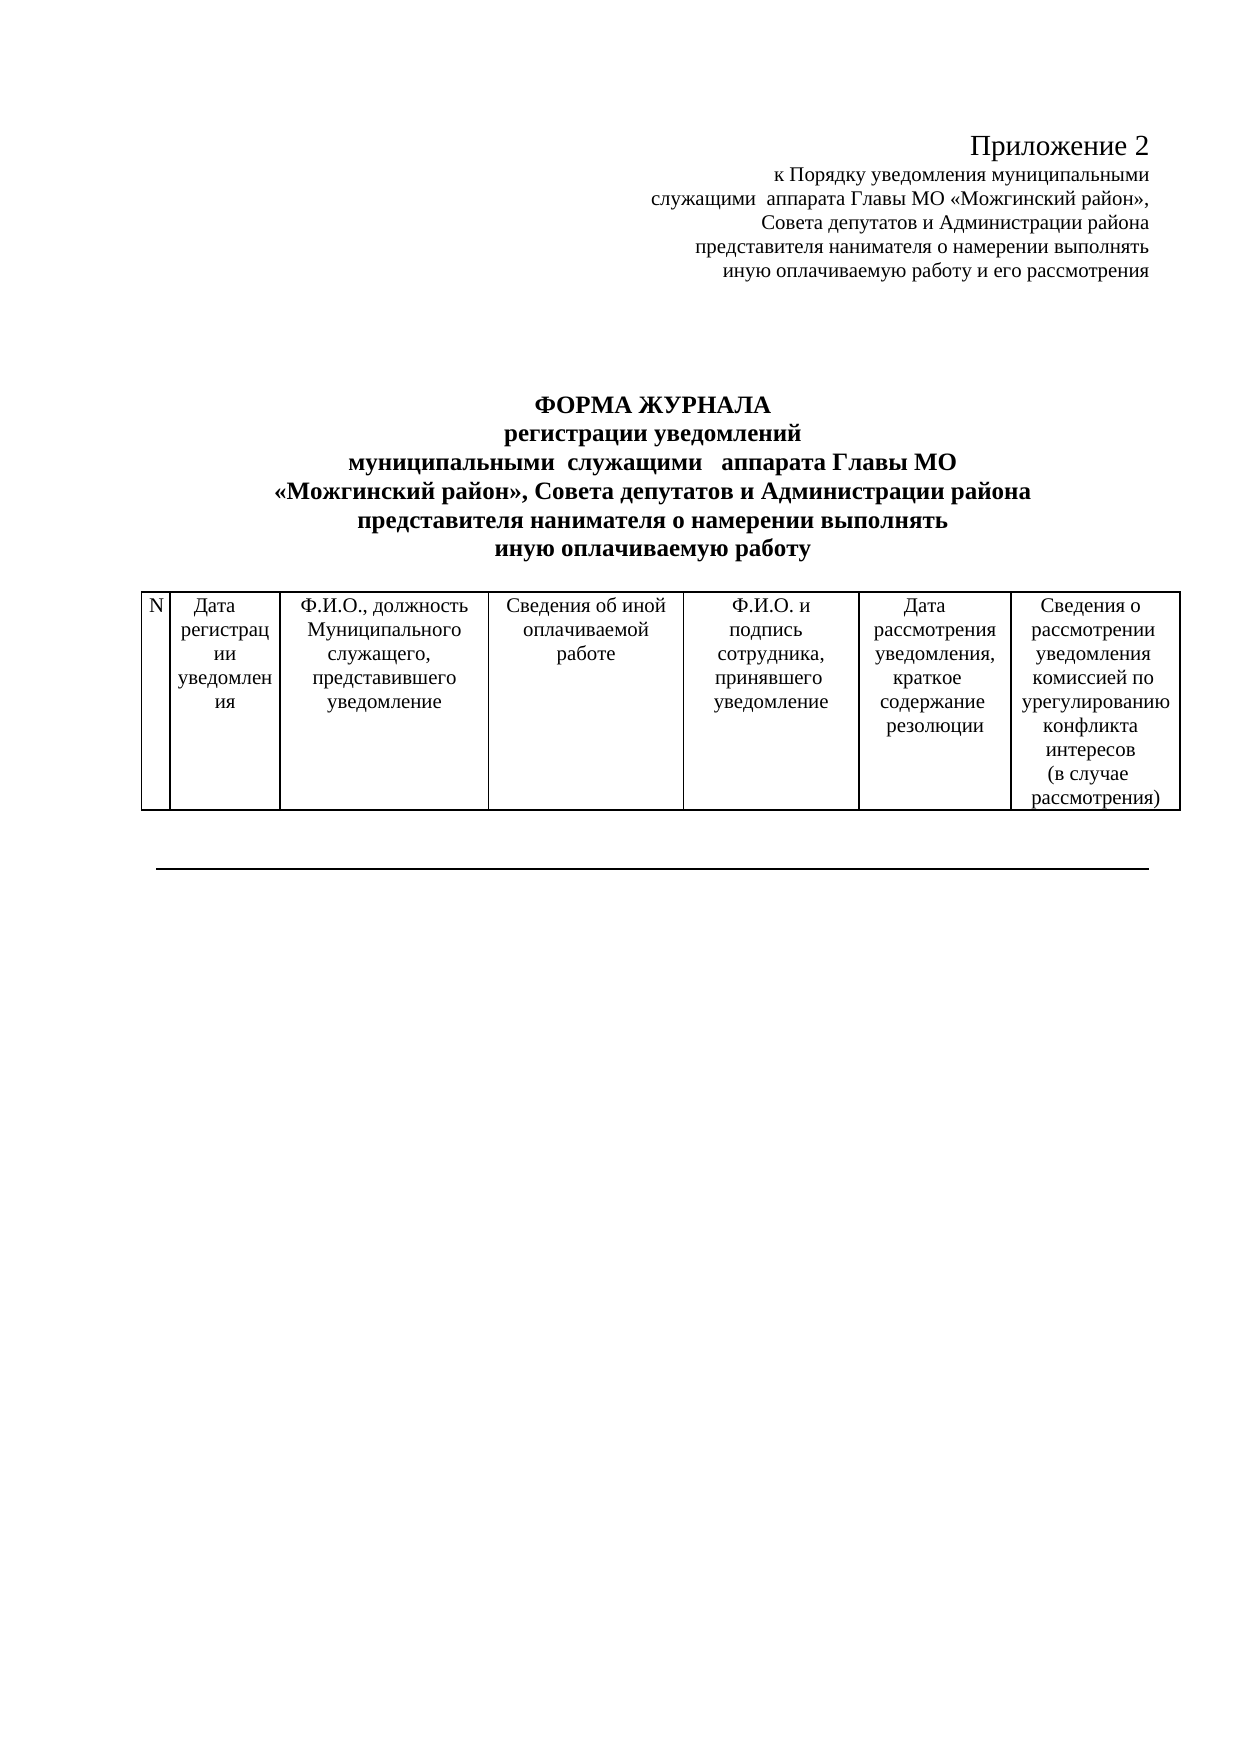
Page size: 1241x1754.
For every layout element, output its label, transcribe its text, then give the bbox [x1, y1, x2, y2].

text служащими аппарата Главы МО «Можгинский район», [156, 186, 1149, 210]
text представителя нанимателя о намерении выполнять [156, 234, 1149, 258]
title регистрации уведомлений [156, 418, 1149, 447]
text Совета депутатов и Администрации района [156, 210, 1149, 234]
table_header Ф.И.О., должность Муниципального служащего, представившего уведомление [281, 593, 488, 809]
table_header Дата регистрации уведомления [171, 593, 279, 809]
text к Порядку уведомления муниципальными [156, 162, 1149, 186]
table_header Дата рассмотрения уведомления, краткое содержание резолюции [860, 593, 1010, 809]
text иную оплачиваемую работу и его рассмотрения [156, 258, 1149, 282]
title «Можгинский район», Совета депутатов и Администрации района [156, 476, 1149, 505]
table_header Сведения об иной оплачиваемой работе [489, 593, 683, 809]
table_header N [142, 593, 169, 809]
title муниципальными служащими аппарата Главы МО [156, 447, 1149, 476]
title представителя нанимателя о намерении выполнять [156, 505, 1149, 533]
title ФОРМА ЖУРНАЛА [156, 390, 1149, 418]
title иную оплачиваемую работу [156, 533, 1149, 562]
table_header Сведения о рассмотрении уведомления комиссией по урегулированию конфликта интересов (в случае рассмотрения) [1012, 593, 1179, 809]
text Приложение 2 [156, 128, 1149, 162]
table_header Ф.И.О. и подпись сотрудника, принявшего уведомление [684, 593, 858, 809]
